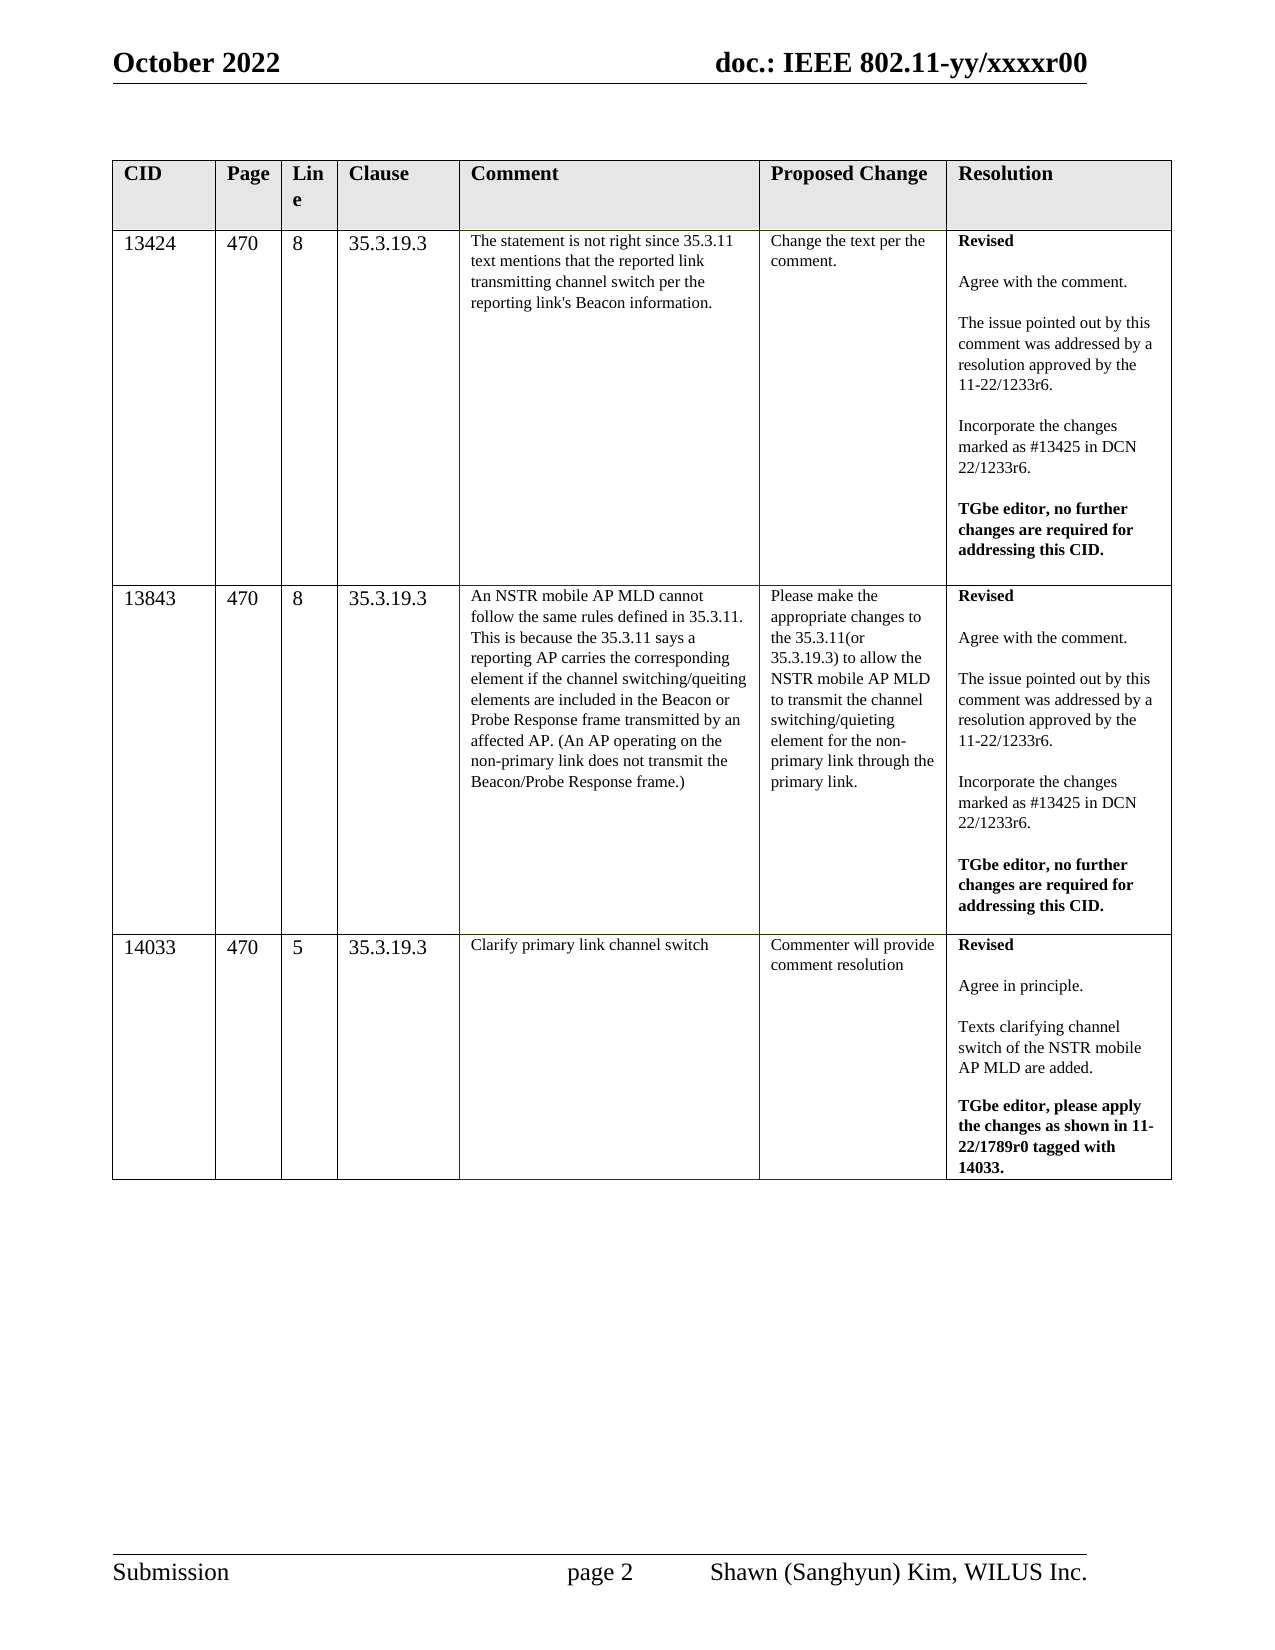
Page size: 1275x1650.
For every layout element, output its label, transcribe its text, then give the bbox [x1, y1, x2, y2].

table_cell Revised Agree with the comment. The issue pointed out by this comment was addressed by a resolution approved by the 11-22/1233r6. Incorporate the changes marked as #13425 in DCN 22/1233r6. TGbe editor, no further changes are required for addressing this CID. [947, 231, 1171, 585]
table_cell 470 [216, 935, 281, 1179]
table_cell Commenter will provide comment resolution [760, 935, 946, 1179]
table_cell Change the text per the comment. [760, 231, 946, 585]
table_cell 13843 [113, 586, 215, 933]
table_cell 35.3.19.3 [338, 231, 459, 585]
table_cell 14033 [113, 935, 215, 1179]
table_cell 470 [216, 586, 281, 933]
table_header Resolution [947, 161, 1171, 229]
table_header CID [113, 161, 215, 229]
table_cell 5 [282, 935, 337, 1179]
table_cell Revised Agree with the comment. The issue pointed out by this comment was addressed by a resolution approved by the 11-22/1233r6. Incorporate the changes marked as #13425 in DCN 22/1233r6. TGbe editor, no further changes are required for addressing this CID. [947, 586, 1171, 933]
table_cell 13424 [113, 231, 215, 585]
table_cell An NSTR mobile AP MLD cannot follow the same rules defined in 35.3.11. This is because the 35.3.11 says a reporting AP carries the corresponding element if the channel switching/queiting elements are included in the Beacon or Probe Response frame transmitted by an affected AP. (An AP operating on the non-primary link does not transmit the Beacon/Probe Response frame.) [460, 586, 759, 933]
table_cell 8 [282, 231, 337, 585]
table_cell The statement is not right since 35.3.11 text mentions that the reported link transmitting channel switch per the reporting link's Beacon information. [460, 231, 759, 585]
table_header Page [216, 161, 281, 229]
table_cell Please make the appropriate changes to the 35.3.11(or 35.3.19.3) to allow the NSTR mobile AP MLD to transmit the channel switching/quieting element for the non-primary link through the primary link. [760, 586, 946, 933]
table_cell 470 [216, 231, 281, 585]
table_header Line [282, 161, 337, 229]
table_header Proposed Change [760, 161, 946, 229]
table_header Comment [460, 161, 759, 229]
table_cell Clarify primary link channel switch [460, 935, 759, 1179]
table_cell 35.3.19.3 [338, 586, 459, 933]
table_cell 8 [282, 586, 337, 933]
table_header Clause [338, 161, 459, 229]
table_cell 35.3.19.3 [338, 935, 459, 1179]
table_cell Revised Agree in principle. Texts clarifying channel switch of the NSTR mobile AP MLD are added. TGbe editor, please apply the changes as shown in 11-22/1789r0 tagged with 14033. [947, 935, 1171, 1179]
